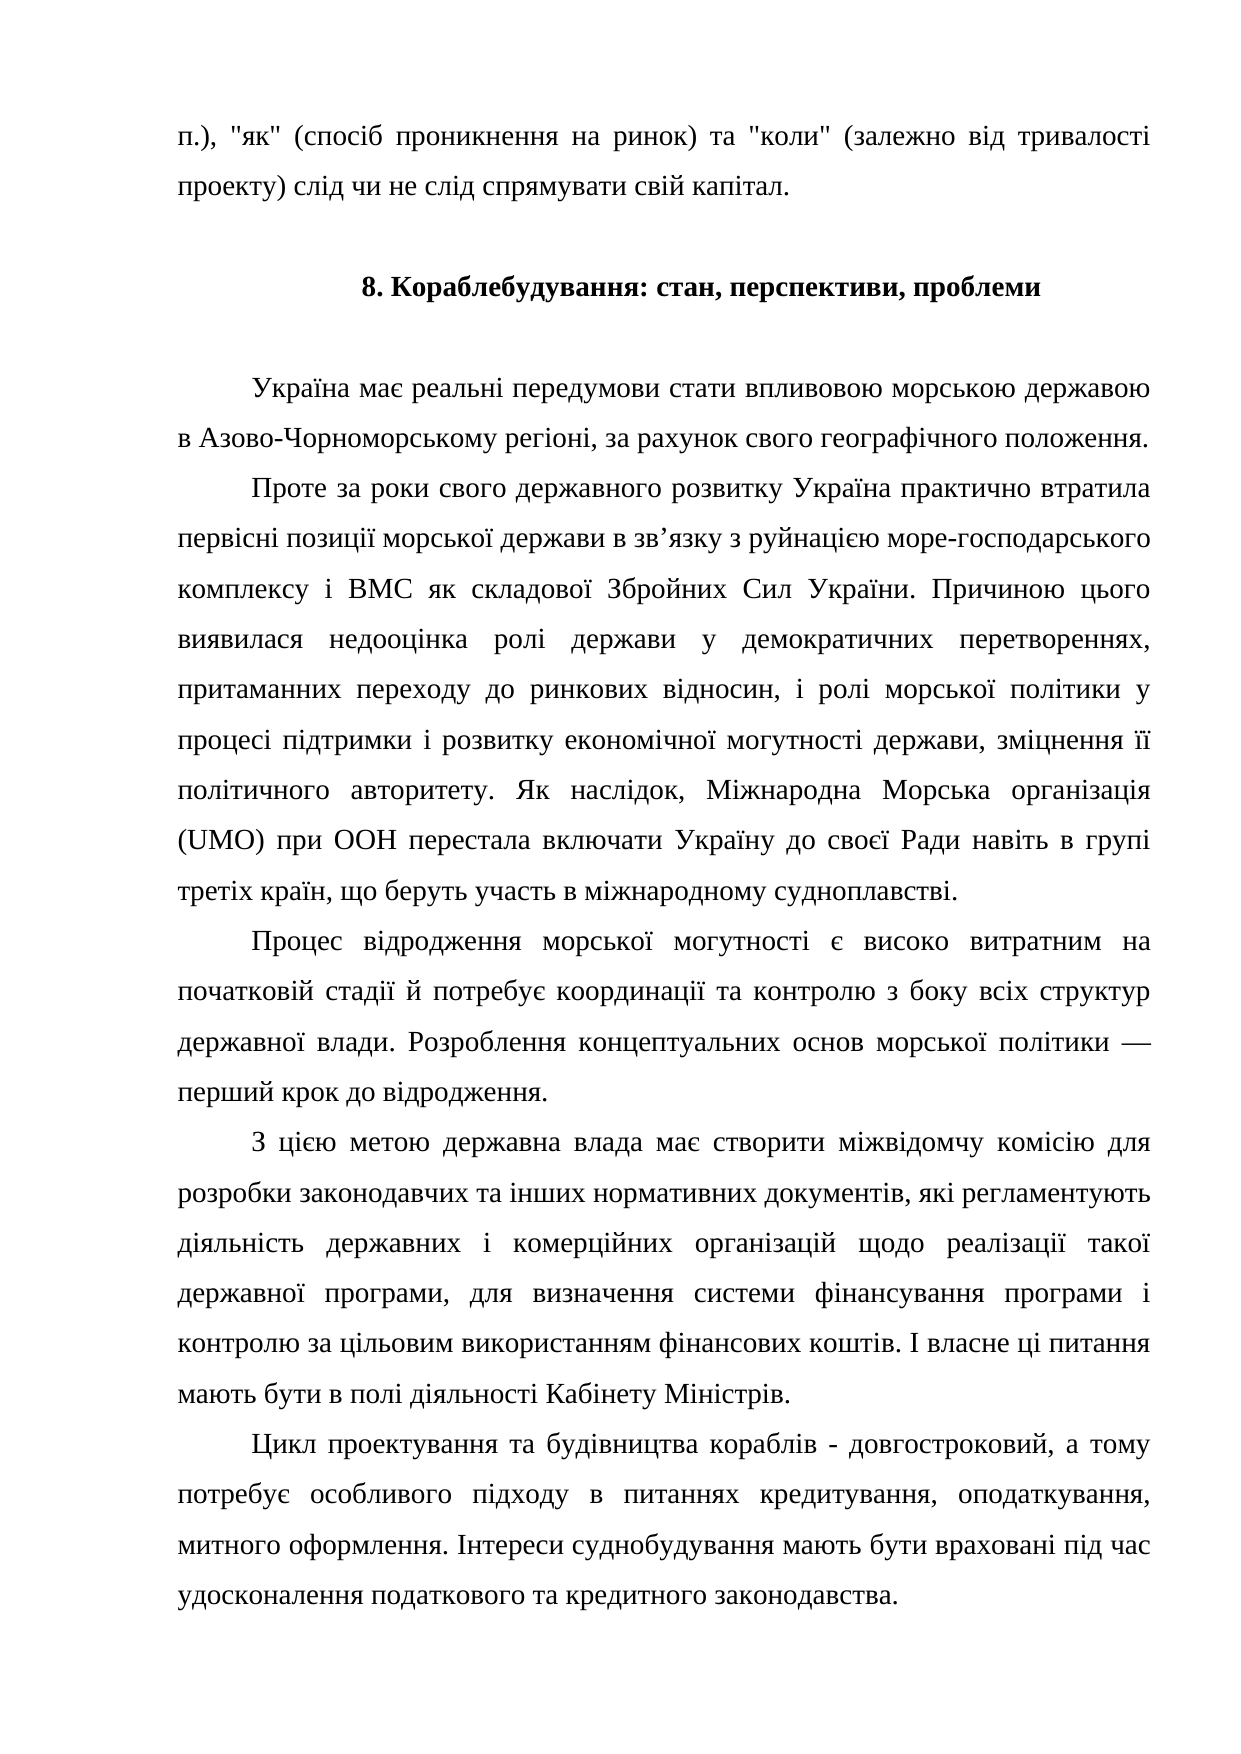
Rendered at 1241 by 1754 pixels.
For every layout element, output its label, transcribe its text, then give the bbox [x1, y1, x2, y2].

text Цикл проектування та будівництва кораблів - довгостроковий, а тому потребує особливого підходу в питаннях кредитування, оподаткування, митного оформлення. Інтереси суднобудування мають бути враховані під час удосконалення податкового та кредитного законодавства. [177, 1426, 1152, 1611]
text Проте за роки свого державного розвитку Україна практично втратила первісні позиції морської держави в зв’язку з руйнацією море-господарського комплексу і ВМС як складової Збройних Сил України. Причиною цього виявилася недооцінка ролі держави у демократичних перетвореннях, притаманних переходу до ринкових відносин, і ролі морської політики у процесі підтримки і розвитку економічної могутності держави, зміцнення її політичного авторитету. Як наслідок, Міжнародна Морська організація (UMO) при ООН перестала включати Україну до своєї Ради навіть в групі третіх країн, що беруть участь в міжнародному судноплавстві. [177, 470, 1152, 906]
text Процес відродження морської могутності є високо витратним на початковій стадії й потребує координації та контролю з боку всіх структур державної влади. Розроблення концептуальних основ морської політики — перший крок до відродження. [177, 923, 1152, 1108]
text 8. Кораблебудування: стан, перспективи, проблеми [177, 269, 1152, 303]
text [177, 118, 1152, 202]
text З цією метою державна влада має створити міжвідомчу комісію для розробки законодавчих та інших нормативних документів, які регламентують діяльність державних і комерційних організацій щодо реалізації такої державної програми, для визначення системи фінансування програми і контролю за цільовим використанням фінансових коштів. І власне ці питання мають бути в полі діяльності Кабінету Міністрів. [177, 1124, 1152, 1409]
text Україна має реальні передумови стати впливовою морською державою в Азово-Чорноморському регіоні, за рахунок свого географічного положення. [177, 370, 1152, 453]
